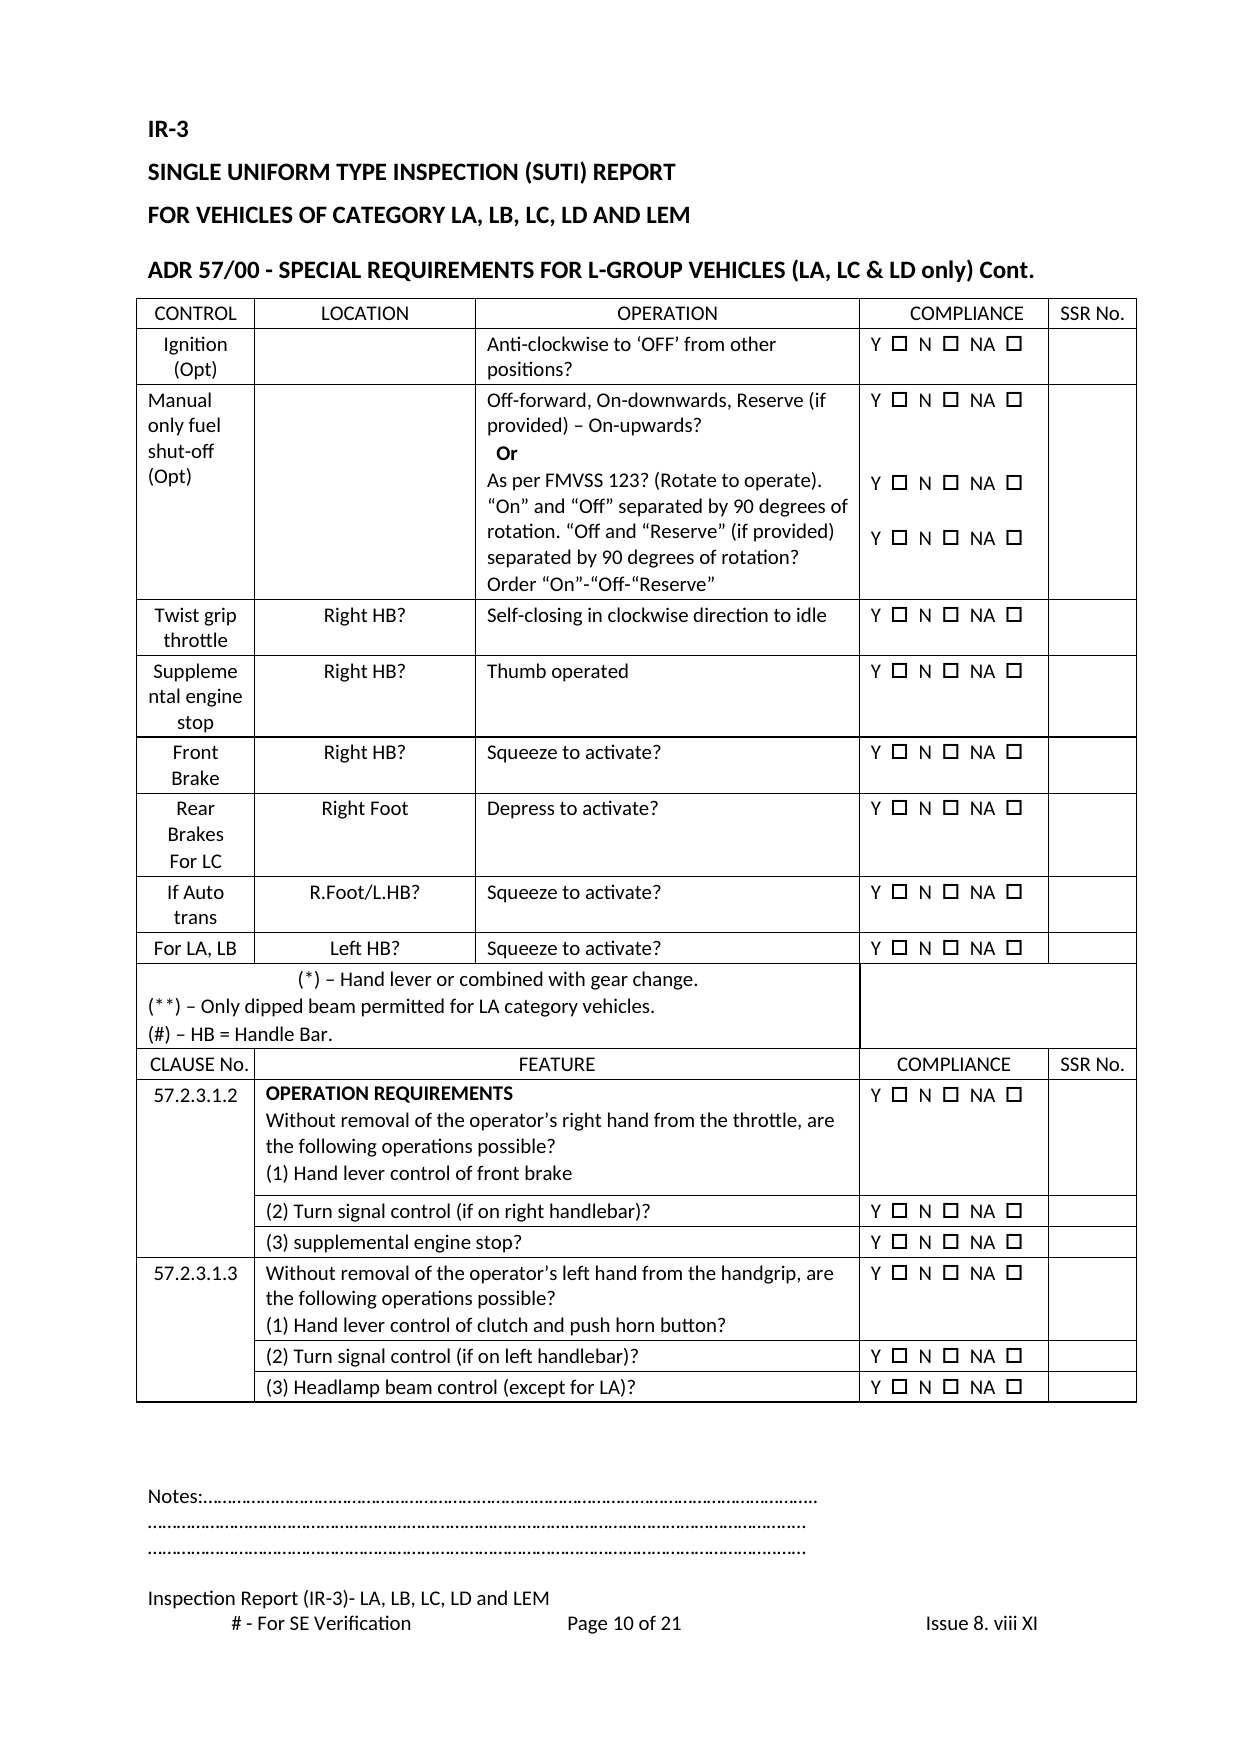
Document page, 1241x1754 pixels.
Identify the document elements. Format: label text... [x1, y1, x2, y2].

table_cell 57.2.3.1.2 [137, 1080, 254, 1257]
table_cell [1049, 933, 1136, 963]
table_cell Squeeze to activate? [476, 738, 859, 792]
table_cell Y N NA [860, 1258, 1048, 1340]
table_cell Thumb operated [476, 656, 859, 736]
table_cell [1049, 738, 1136, 792]
table_cell Front Brake [137, 738, 254, 792]
table_cell Manual only fuel shut-off (Opt) [137, 385, 254, 599]
table_cell Y N NA [860, 738, 1048, 792]
table_cell Squeeze to activate? [476, 877, 859, 932]
subtitle ADR 57/00 - SPECIAL REQUIREMENTS FOR L-GROUP VEHICLES (LA, LC & LD only) Cont. [148, 254, 1122, 285]
table_header COMPLIANCE [860, 299, 1048, 328]
table_cell [1049, 1196, 1136, 1226]
table_cell (3) Headlamp beam control (except for LA)? [255, 1372, 859, 1401]
table_cell [1049, 385, 1136, 599]
table_cell Right HB? [255, 600, 475, 655]
table_cell Y N NA [860, 1341, 1048, 1371]
table_cell Y N NA [860, 600, 1048, 655]
table_cell Y N NA [860, 329, 1048, 384]
table_cell Self-closing in clockwise direction to idle [476, 600, 859, 655]
table_cell Y N NA [860, 1227, 1048, 1257]
table_cell Twist grip throttle [137, 600, 254, 655]
table_cell Y N NA [860, 656, 1048, 736]
table_cell [1049, 877, 1136, 932]
table_cell Ignition (Opt) [137, 329, 254, 384]
table_cell [1049, 1341, 1136, 1371]
table_cell Rear Brakes For LC [137, 794, 254, 876]
table_cell FEATURE [255, 1049, 859, 1079]
table_cell [861, 964, 1136, 1048]
table_cell [1049, 1258, 1136, 1340]
table_header SSR No. [1049, 299, 1136, 328]
table_header CONTROL [137, 299, 254, 328]
table_cell Y N NA Y N NA Y N NA [860, 385, 1048, 599]
table_cell Y N NA [860, 1196, 1048, 1226]
table_cell Right Foot [255, 794, 475, 876]
table_cell CLAUSE No. [137, 1049, 254, 1079]
table_cell Supplemental engine stop [137, 656, 254, 736]
table_cell Y N NA [860, 933, 1048, 963]
table_cell [1049, 329, 1136, 384]
table_cell Right HB? [255, 656, 475, 736]
table_cell Without removal of the operator’s left hand from the handgrip, are the following operations possible? (1) Hand lever control of clutch and push horn button? [255, 1258, 859, 1340]
table_cell (3) supplemental engine stop? [255, 1227, 859, 1257]
table_header OPERATION [476, 299, 859, 328]
table_cell [1049, 794, 1136, 876]
table_cell OPERATION REQUIREMENTS Without removal of the operator’s right hand from the throttle, are the following operations possible? (1) Hand lever control of front brake [255, 1080, 859, 1195]
table_cell [1049, 656, 1136, 736]
table_cell [255, 385, 475, 599]
table_cell Y N NA [860, 1080, 1048, 1195]
table_cell (2) Turn signal control (if on right handlebar)? [255, 1196, 859, 1226]
table_cell Left HB? [255, 933, 475, 963]
table_cell SSR No. [1049, 1049, 1136, 1079]
table_cell If Auto trans [137, 877, 254, 932]
table_cell [1049, 1227, 1136, 1257]
table_cell COMPLIANCE [860, 1049, 1048, 1079]
table_cell Y N NA [860, 794, 1048, 876]
table_cell Y N NA [860, 1372, 1048, 1401]
table_cell (2) Turn signal control (if on left handlebar)? [255, 1341, 859, 1371]
table_cell Anti-clockwise to ‘OFF’ from other positions? [476, 329, 859, 384]
table_cell [255, 329, 475, 384]
table_cell (*) – Hand lever or combined with gear change. (**) – Only dipped beam permitted for LA category vehicles. (#) – HB = Handle Bar. [137, 964, 859, 1048]
table_cell Right HB? [255, 738, 475, 792]
table_cell 57.2.3.1.3 [137, 1258, 254, 1401]
table_cell Y N NA [860, 877, 1048, 932]
table_cell Depress to activate? [476, 794, 859, 876]
table_cell Off-forward, On-downwards, Reserve (if provided) – On-upwards? Or As per FMVSS 123? (Rotate to operate). “On” and “Off” separated by 90 degrees of rotation. “Off and “Reserve” (if provided) separated by 90 degrees of rotation? Order “On”-“Off-“Reserve” [476, 385, 859, 599]
table_header LOCATION [255, 299, 475, 328]
table_cell [1049, 600, 1136, 655]
table_cell For LA, LB [137, 933, 254, 963]
table_cell [1049, 1080, 1136, 1195]
table_cell [1049, 1372, 1136, 1401]
table_cell Squeeze to activate? [476, 933, 859, 963]
table_cell R.Foot/L.HB? [255, 877, 475, 932]
